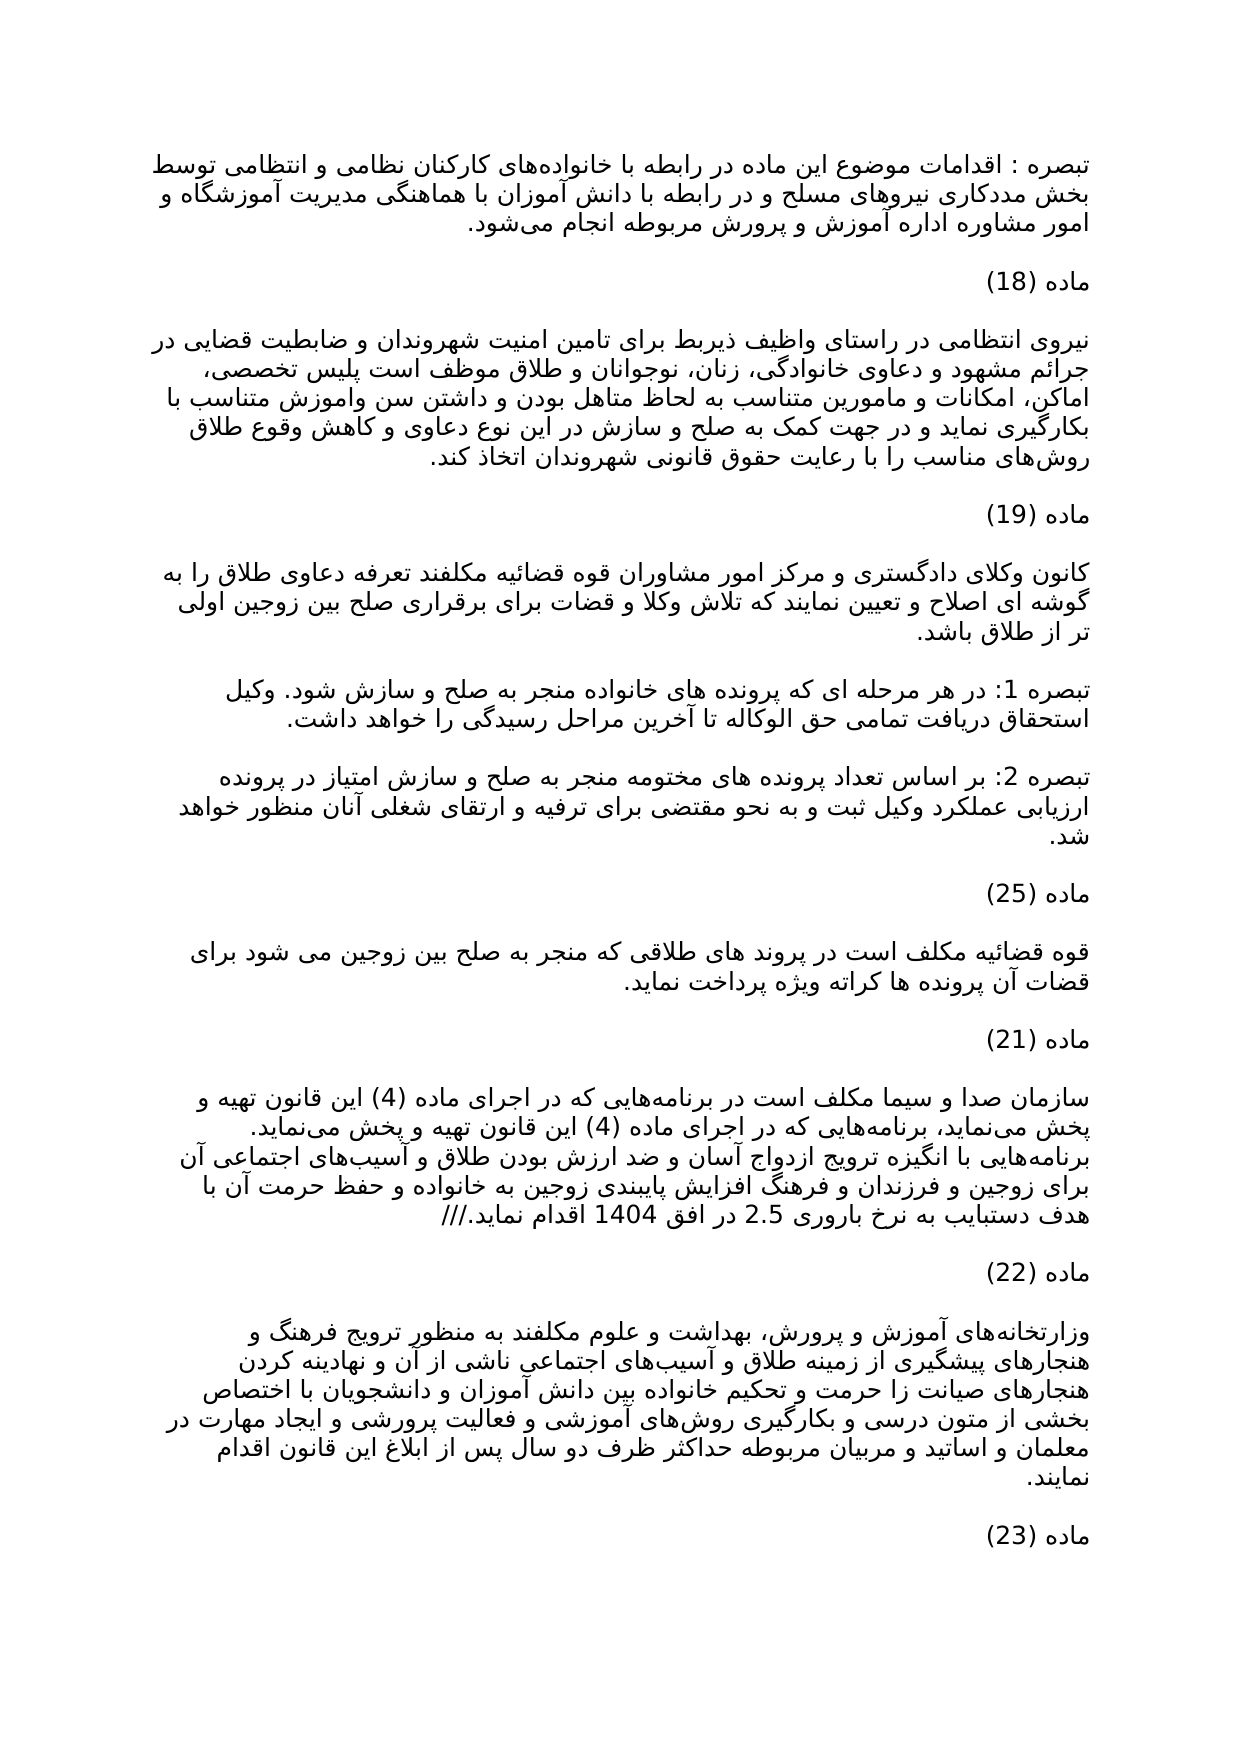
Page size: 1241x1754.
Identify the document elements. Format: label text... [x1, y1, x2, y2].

text قوه قضائیه مکلف است در پروند های طلاقی که منجر به صلح بین زوجین می شود برای قضات آن پرونده ها کراته ویژه پرداخت نماید. [150, 937, 1090, 996]
text ماده (25) [150, 879, 1090, 908]
text تبصره : اقدامات موضوع این ماده در رابطه با خانواده‌های کارکنان نظامی و انتظامی توسط بخش مددکاری نیروهای مسلح و در رابطه با دانش آموزان با هماهنگی مدیریت آموزشگاه و امور مشاوره اداره آموزش و پرورش مربوطه انجام می‌شود. [150, 150, 1090, 237]
text ماده (18) [150, 267, 1090, 296]
text نیروی انتظامی در راستای واظیف ذیربط برای تامین امنیت شهروندان و ضابطیت قضایی در جرائم مشهود و دعاوی خانوادگی، زنان، نوجوانان و طلاق موظف است پلیس تخصصی، اماکن، امکانات و مامورین متناسب به لحاظ متاهل بودن و داشتن سن و‌اموزش متناسب با بکارگیری نماید و در جهت کمک به صلح و سازش در این نوع دعاوی و کاهش وقوع طلاق روش‌های مناسب را با رعایت حقوق قانونی شهروندان اتخاذ کند. [150, 325, 1090, 471]
text تبصره 1: در هر مرحله ای که پرونده های خانواده منجر به صلح و سازش شود. وکیل استحقاق دریافت تمامی حق الوکاله تا آخرین مراحل رسیدگی را خواهد داشت. [150, 675, 1090, 733]
text ماده (22) [150, 1258, 1090, 1287]
text ماده (21) [150, 1025, 1090, 1054]
text وزارتخانه‌های آموزش و پرورش، بهداشت و علوم مکلفند به منظور ترویج فرهنگ و هنجارهای پیشگیری از زمینه طلاق و آسیب‌های اجتماعی ناشی از آن و نهادینه کردن هنجارهای صیانت زا حرمت و تحکیم خانواده بین دانش آموزان و دانشجویان با اختصاص بخشی از متون درسی و بکارگیری روش‌های آموزشی و فعالیت پرورشی و ایجاد مهارت در معلمان و اساتید و مربیان مربوطه حداکثر ظرف دو سال پس از ابلاغ این قانون اقدام نمایند. [150, 1317, 1090, 1492]
text ماده (19) [150, 500, 1090, 529]
text ماده (23) [150, 1521, 1090, 1550]
text کانون وکلای دادگستری و مرکز امور مشاوران قوه قضائیه مکلفند تعرفه دعاوی طلاق را به گوشه ای اصلاح و تعیین نمایند که تلاش وکلا و قضات برای برقراری صلح بین زوجین اولی تر از طلاق باشد. [150, 558, 1090, 646]
text تبصره 2: بر اساس تعداد پرونده های مختومه منجر به صلح و سازش امتیاز در پرونده ارزیابی عملکرد وکیل ثبت و به نحو مقتضی برای ترفیه و ارتقای شغلی آنان منظور خواهد شد. [150, 762, 1090, 850]
text سازمان صدا و سیما مکلف است در برنامه‌هایی که در اجرای ماده (4) این قانون تهیه و پخش می‌نماید، برنامه‌هایی که در اجرای ماده (4) این قانون تهیه و پخش می‌نماید. برنامه‌هایی با انگیزه ترویج ازدواج آسان و ضد ارزش بودن طلاق و آسیب‌های اجتماعی آن برای زوجین و فرزندان و فرهنگ افزایش پایبندی زوجین به خانواده و حفظ حرمت آن با هدف دستبایب به نرخ باروری 2.5 در افق 1404 اقدام نماید./// [150, 1083, 1090, 1229]
